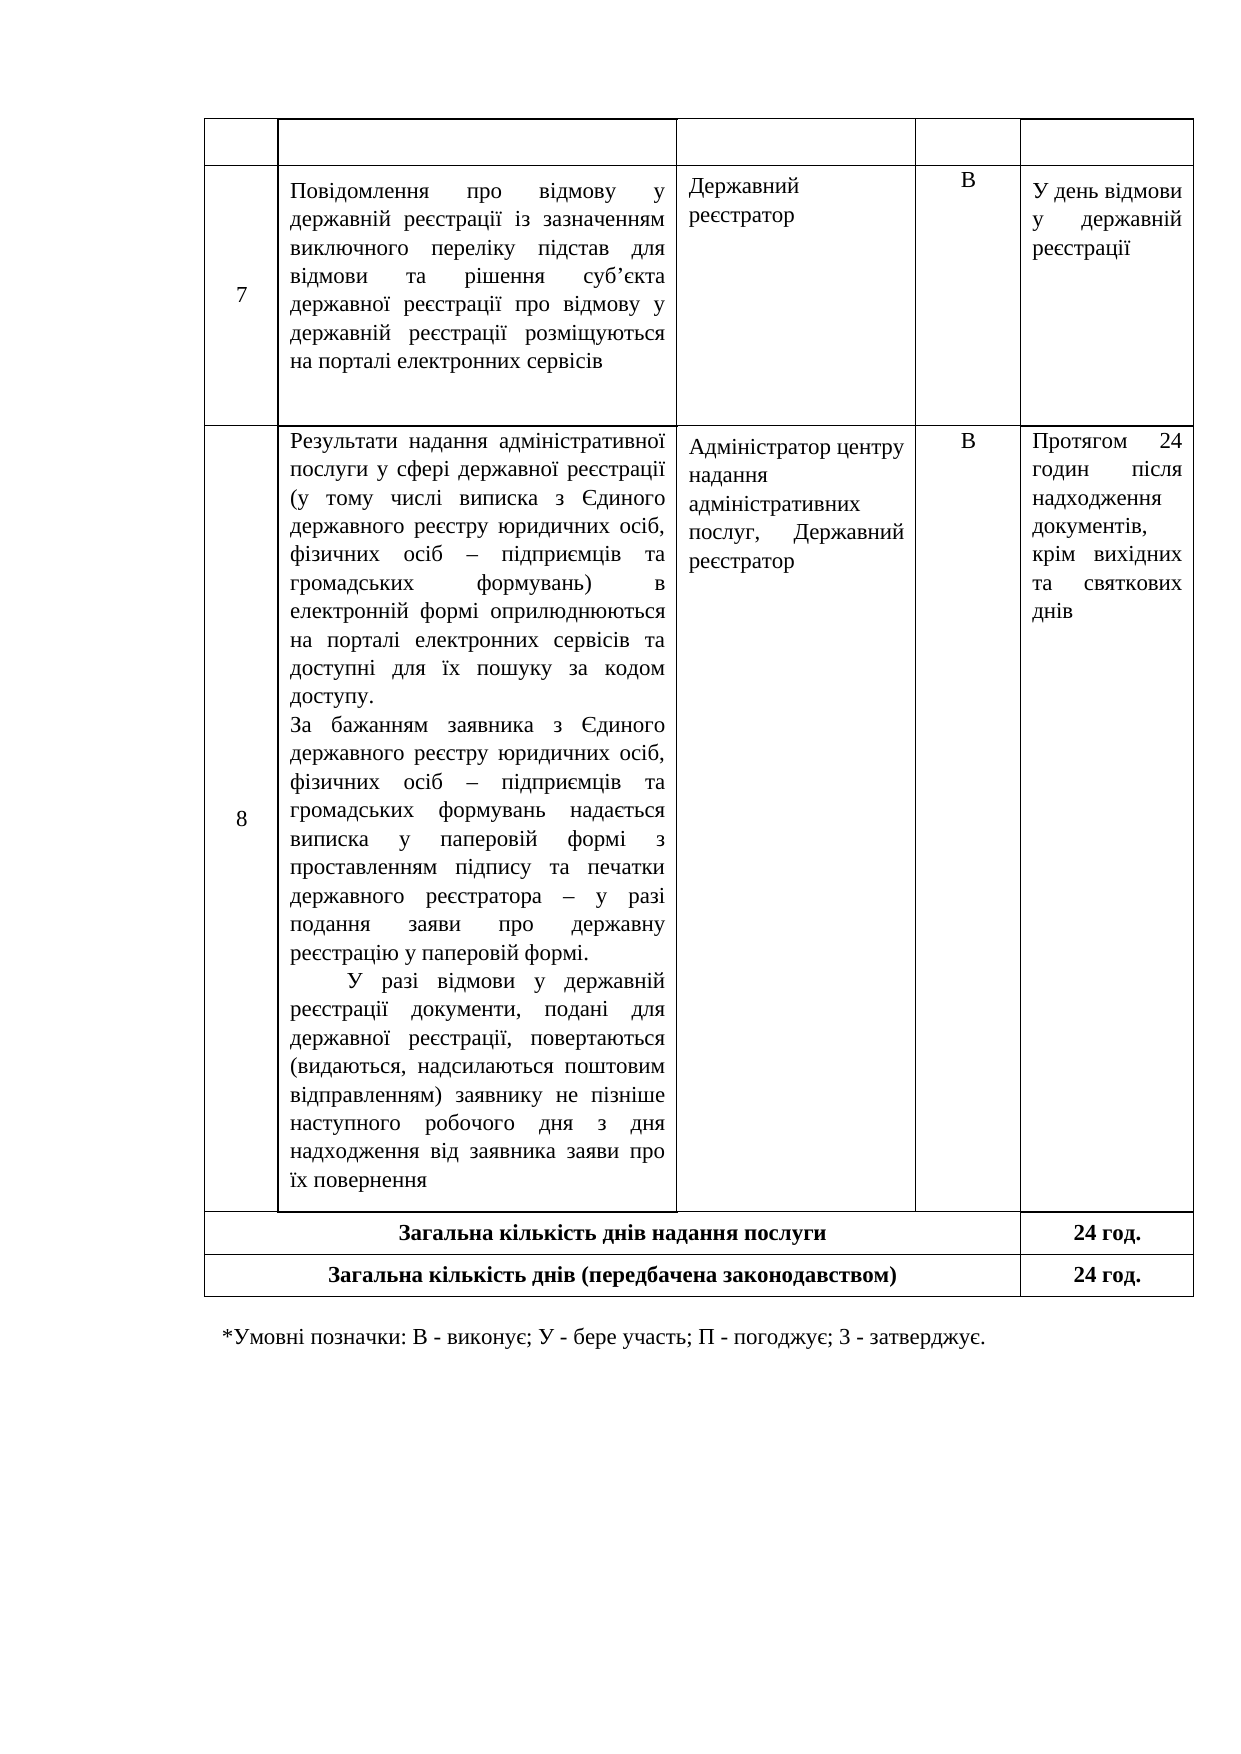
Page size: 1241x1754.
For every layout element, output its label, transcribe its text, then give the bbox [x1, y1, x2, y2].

table_cell В [916, 166, 1020, 425]
table_cell В [916, 426, 1020, 1211]
table_cell Адміністратор центру надання адміністративних послуг, Державний реєстратор [677, 426, 915, 1211]
table_cell Державний реєстратор [677, 166, 915, 425]
table_cell Загальна кількість днів надання послуги [205, 1212, 1020, 1254]
table_cell 6 [205, 119, 277, 165]
table_cell Загальна кількість днів (передбачена законодавством) [205, 1255, 1020, 1296]
table_cell У день відмови у державній реєстрації [1021, 166, 1193, 425]
table_cell Результати надання адміністративної послуги у сфері державної реєстрації (у тому числі виписка з Єдиного державного реєстру юридичних осіб, фізичних осіб – підприємців та громадських формувань) в електронній формі оприлюднюються на порталі електронних сервісів та доступні для їх пошуку за кодом доступу. За бажанням заявника з Єдиного державного реєстру юридичних осіб, фізичних осіб – підприємців та громадських формувань надається виписка у паперовій формі з проставленням підпису та печатки державного реєстратора – у разі подання заяви про державну реєстрацію у паперовій формі. У разі відмови у державній реєстрації документи, подані для державної реєстрації, повертаються (видаються, надсилаються поштовим відправленням) заявнику не пізніше наступного робочого дня з дня надходження від заявника заяви про їх повернення [279, 427, 676, 1211]
table_cell Протягом 24 годин після надходження документів, крім вихідних та святкових днів [1021, 427, 1193, 1211]
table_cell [677, 119, 915, 165]
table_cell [1021, 120, 1193, 165]
text *Умовні позначки: В - виконує; У - бере участь; П - погоджує; 3 - затверджує. [222, 1323, 1152, 1349]
table_cell 24 год. [1021, 1255, 1193, 1296]
table_cell 7 [205, 166, 277, 425]
table_cell Повідомлення про відмову у державній реєстрації із зазначенням виключного переліку підстав для відмови та рішення суб’єкта державної реєстрації про відмову у державній реєстрації розміщуються на порталі електронних сервісів [279, 166, 676, 425]
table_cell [279, 120, 676, 165]
table_cell В [916, 119, 1020, 165]
table_cell 8 [205, 426, 277, 1211]
table_cell 24 год. [1021, 1213, 1193, 1254]
